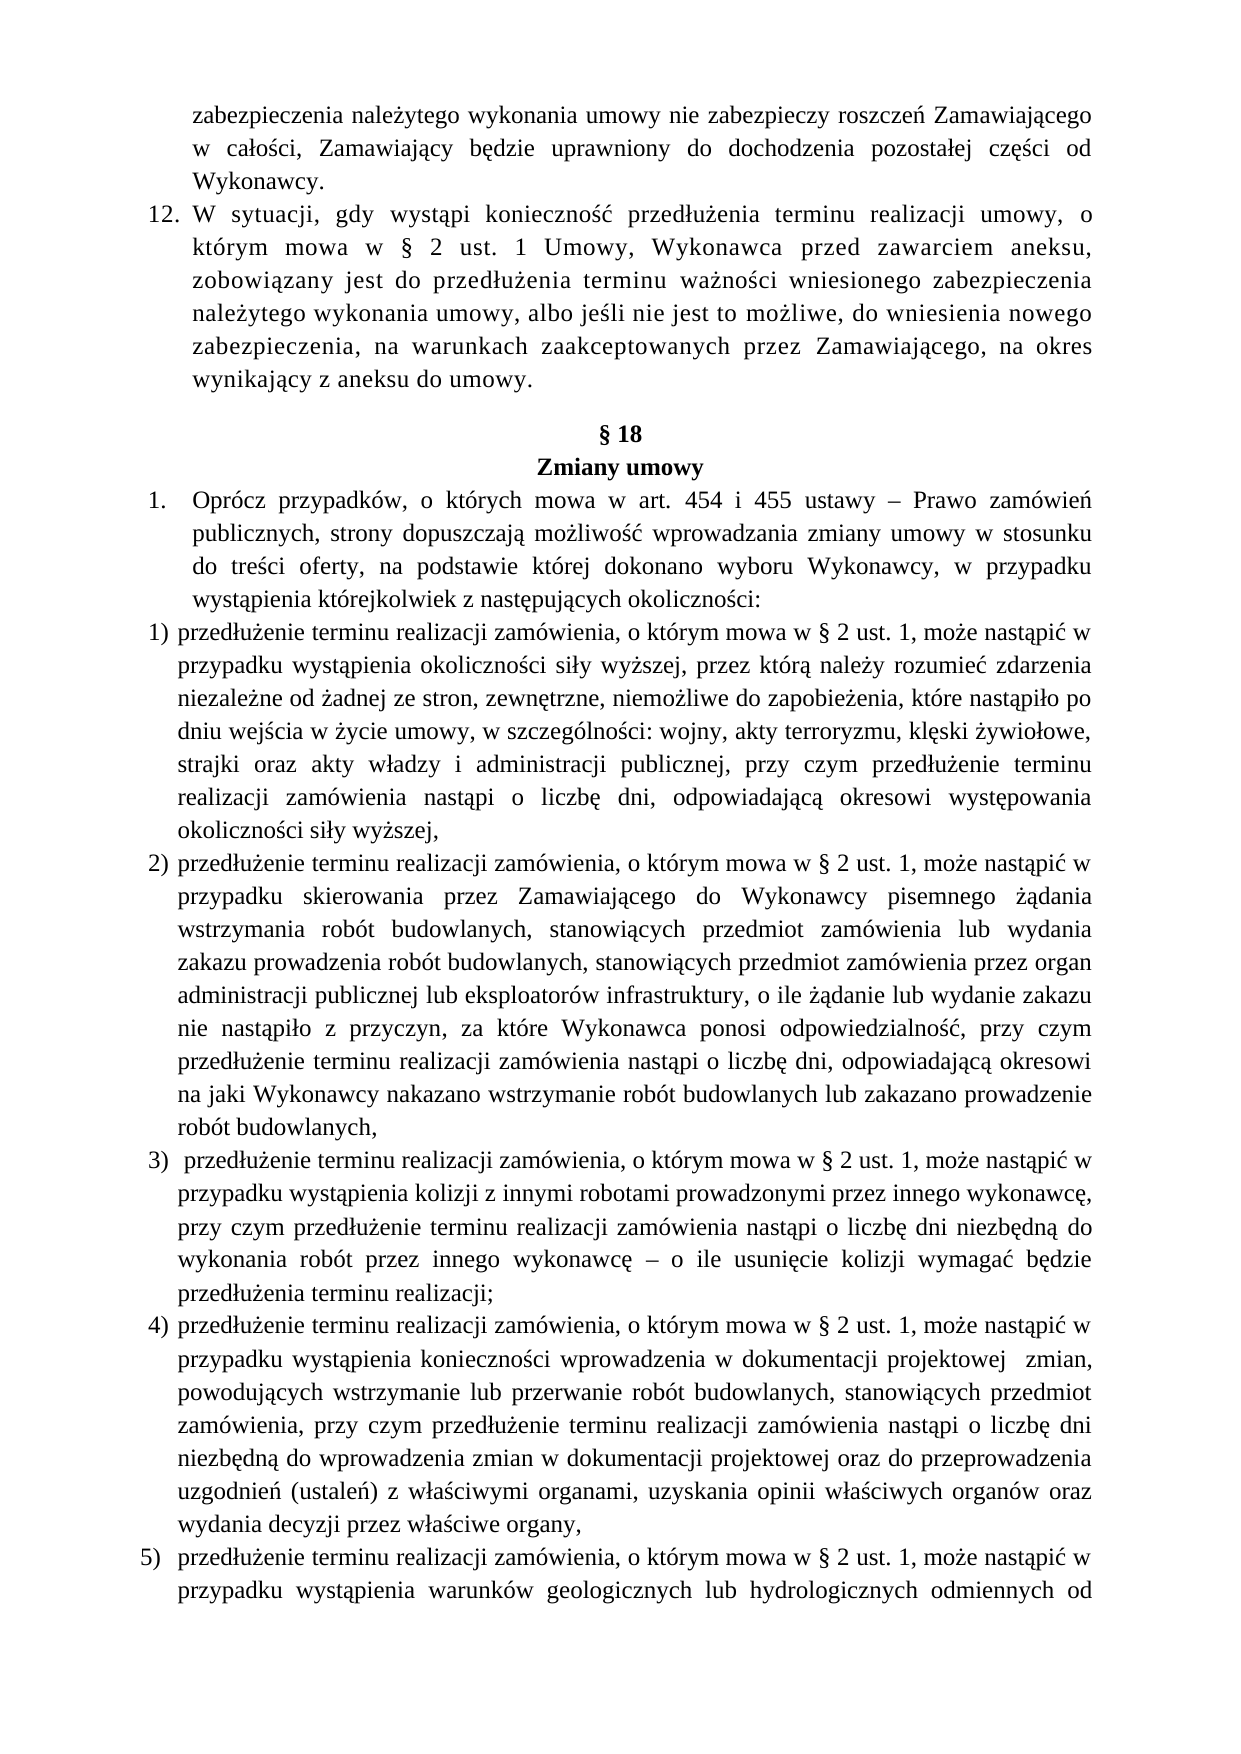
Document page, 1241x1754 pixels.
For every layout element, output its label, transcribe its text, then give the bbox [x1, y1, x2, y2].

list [140, 1542, 1092, 1603]
list przedłużenie terminu realizacji zamówienia, o którym mowa w § 2 ust. 1, może nastąpić w przypadku wystąpienia okoliczności siły wyższej, przez którą należy rozumieć zdarzenia niezależne od żadnej ze stron, zewnętrzne, niemożliwe do zapobieżenia, które nastąpiło po dniu wejścia w życie umowy, w szczególności: wojny, akty terroryzmu, klęski żywiołowe, strajki oraz akty władzy i administracji publicznej, przy czym przedłużenie terminu realizacji zamówienia nastąpi o liczbę dni, odpowiadającą okresowi występowania okoliczności siły wyższej, [148, 617, 1092, 844]
list przedłużenie terminu realizacji zamówienia, o którym mowa w § 2 ust. 1, może nastąpić w przypadku wystąpienia konieczności wprowadzenia w dokumentacji projektowej zmian, powodujących wstrzymanie lub przerwanie robót budowlanych, stanowiących przedmiot zamówienia, przy czym przedłużenie terminu realizacji zamówienia nastąpi o liczbę dni niezbędną do wprowadzenia zmian w dokumentacji projektowej oraz do przeprowadzenia uzgodnień (ustaleń) z właściwymi organami, uzyskania opinii właściwych organów oraz wydania decyzji przez właściwe organy, [148, 1311, 1092, 1537]
list W sytuacji, gdy wystąpi konieczność przedłużenia terminu realizacji umowy, o którym mowa w § 2 ust. 1 Umowy, Wykonawca przed zawarciem aneksu, zobowiązany jest do przedłużenia terminu ważności wniesionego zabezpieczenia należytego wykonania umowy, albo jeśli nie jest to możliwe, do wniesienia nowego zabezpieczenia, na warunkach zaakceptowanych przez Zamawiającego, na okres wynikający z aneksu do umowy. [148, 199, 1092, 393]
text Zmiany umowy [148, 452, 1092, 481]
text § 18 [148, 419, 1092, 448]
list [148, 100, 1092, 195]
list Oprócz przypadków, o których mowa w art. 454 i 455 ustawy – Prawo zamówień publicznych, strony dopuszczają możliwość wprowadzania zmiany umowy w stosunku do treści oferty, na podstawie której dokonano wyboru Wykonawcy, w przypadku wystąpienia którejkolwiek z następujących okoliczności: [148, 485, 1092, 613]
list przedłużenie terminu realizacji zamówienia, o którym mowa w § 2 ust. 1, może nastąpić w przypadku wystąpienia kolizji z innymi robotami prowadzonymi przez innego wykonawcę, przy czym przedłużenie terminu realizacji zamówienia nastąpi o liczbę dni niezbędną do wykonania robót przez innego wykonawcę – o ile usunięcie kolizji wymagać będzie przedłużenia terminu realizacji; [148, 1146, 1092, 1306]
list przedłużenie terminu realizacji zamówienia, o którym mowa w § 2 ust. 1, może nastąpić w przypadku skierowania przez Zamawiającego do Wykonawcy pisemnego żądania wstrzymania robót budowlanych, stanowiących przedmiot zamówienia lub wydania zakazu prowadzenia robót budowlanych, stanowiących przedmiot zamówienia przez organ administracji publicznej lub eksploatorów infrastruktury, o ile żądanie lub wydanie zakazu nie nastąpiło z przyczyn, za które Wykonawca ponosi odpowiedzialność, przy czym przedłużenie terminu realizacji zamówienia nastąpi o liczbę dni, odpowiadającą okresowi na jaki Wykonawcy nakazano wstrzymanie robót budowlanych lub zakazano prowadzenie robót budowlanych, [148, 848, 1092, 1141]
